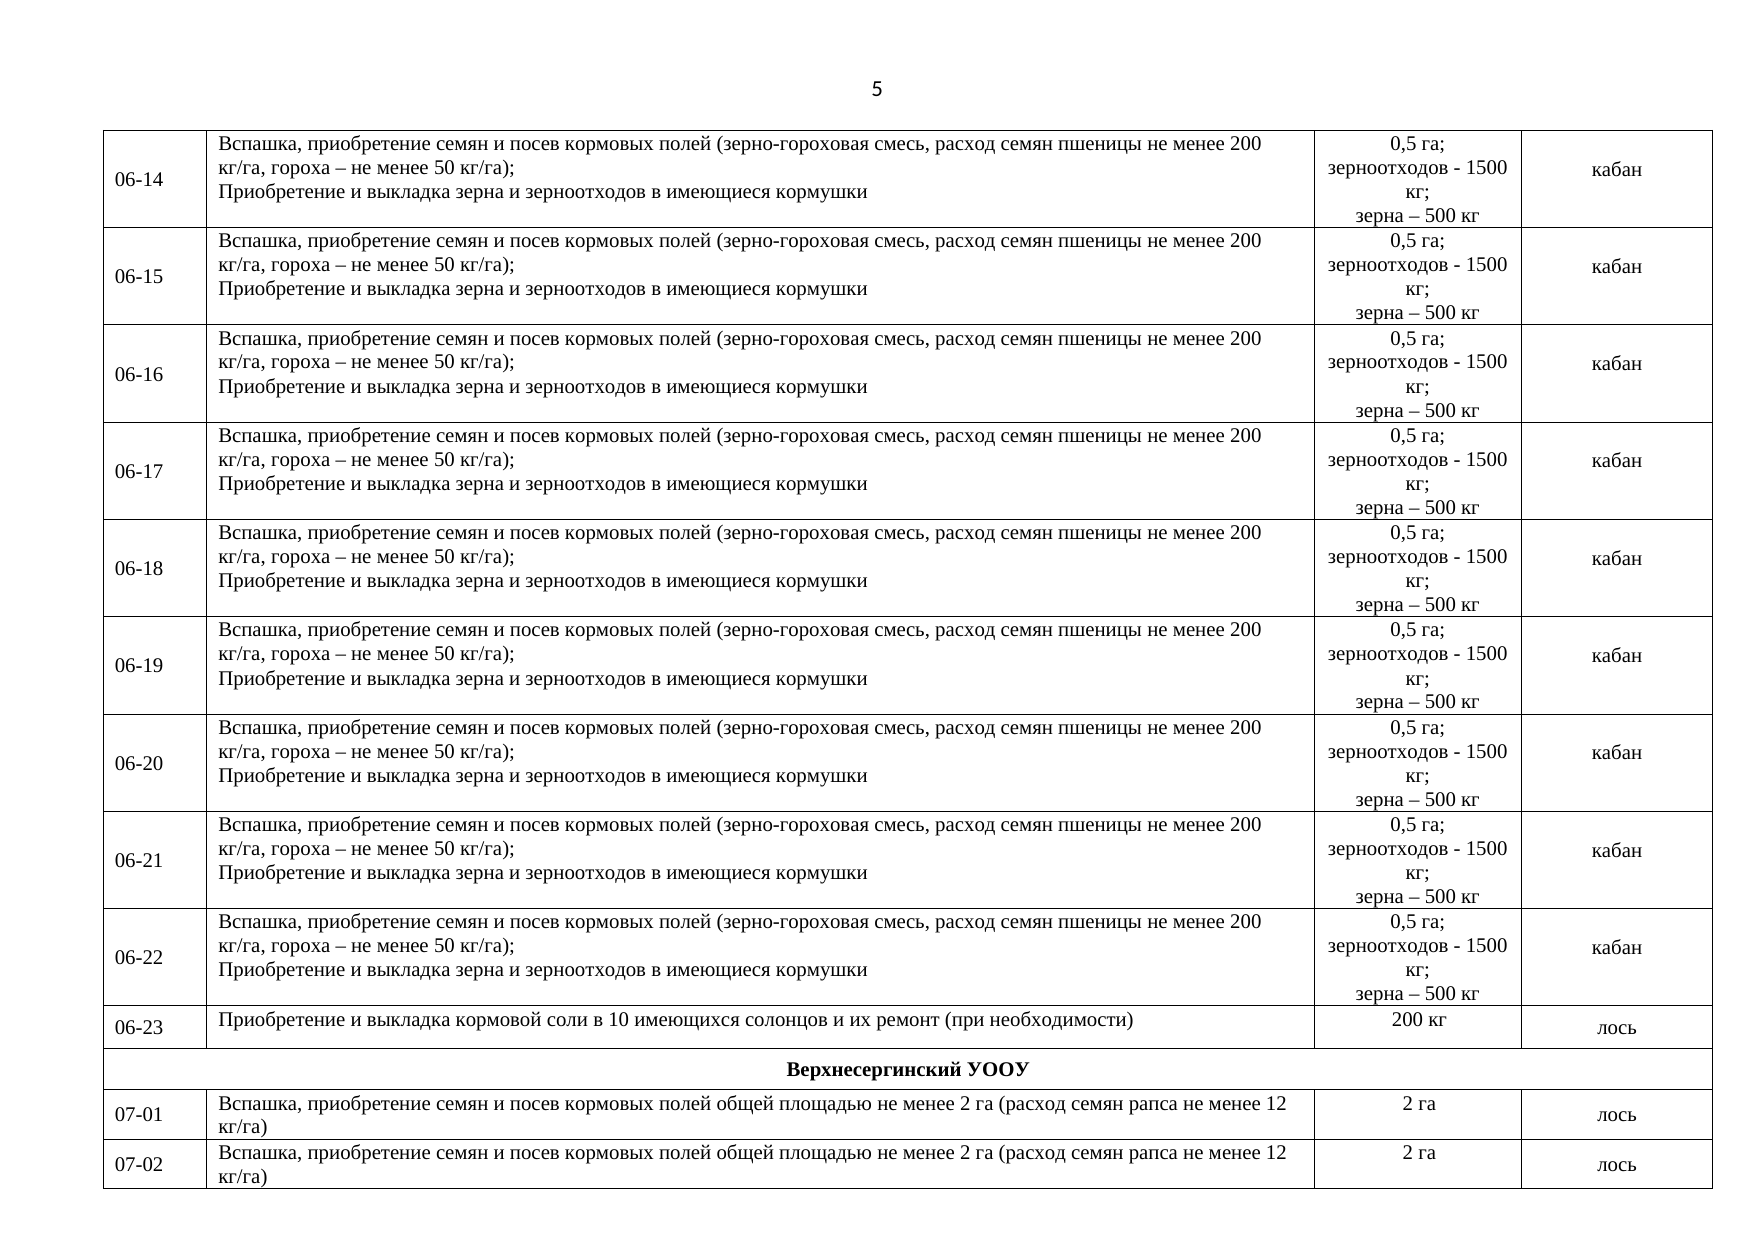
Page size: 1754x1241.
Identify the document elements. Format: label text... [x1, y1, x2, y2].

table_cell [207, 131, 1314, 227]
table_cell 06-21 [104, 812, 206, 908]
table_cell 0,5 га; зерноотходов - 1500 кг; зерна – 500 кг [1315, 228, 1521, 324]
table_cell 0,5 га; зерноотходов - 1500 кг; зерна – 500 кг [1315, 617, 1521, 713]
table_cell 06-16 [104, 325, 206, 422]
table_cell Приобретение и выкладка кормовой соли в 10 имеющихся солонцов и их ремонт (при необходимости) [207, 1006, 1314, 1047]
table_cell 0,5 га; зерноотходов - 1500 кг; зерна – 500 кг [1315, 325, 1521, 422]
table_cell кабан [1522, 131, 1712, 227]
table_cell кабан [1522, 617, 1712, 713]
table_cell кабан [1522, 423, 1712, 519]
table_cell 0,5 га; зерноотходов - 1500 кг; зерна – 500 кг [1315, 423, 1521, 519]
table_cell 07-02 [104, 1140, 206, 1188]
table_cell кабан [1522, 909, 1712, 1005]
table_cell 0,5 га; зерноотходов - 1500 кг; зерна – 500 кг [1315, 520, 1521, 616]
table_cell лось [1522, 1006, 1712, 1047]
table_cell 2 га [1315, 1090, 1521, 1138]
table_cell лось [1522, 1090, 1712, 1138]
table_cell кабан [1522, 812, 1712, 908]
table_cell 0,5 га; зерноотходов - 1500 кг; зерна – 500 кг [1315, 715, 1521, 811]
table_cell 06-17 [104, 423, 206, 519]
table_cell 06-20 [104, 715, 206, 811]
table_cell 0,5 га; зерноотходов - 1500 кг; зерна – 500 кг [1315, 909, 1521, 1005]
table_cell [207, 1140, 1314, 1188]
table_cell 06-15 [104, 228, 206, 324]
table_cell 07-01 [104, 1090, 206, 1138]
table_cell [207, 1090, 1314, 1138]
table_cell кабан [1522, 325, 1712, 422]
table_cell 06-19 [104, 617, 206, 713]
table_cell 2 га [1315, 1140, 1521, 1188]
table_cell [1315, 131, 1521, 227]
table_cell 06-18 [104, 520, 206, 616]
table_cell лось [1522, 1140, 1712, 1188]
table_cell 06-14 [104, 131, 206, 227]
table_cell 06-22 [104, 909, 206, 1005]
table_cell Верхнесергинский УООУ [104, 1049, 1712, 1089]
table_cell 06-23 [104, 1006, 206, 1047]
table_cell 0,5 га; зерноотходов - 1500 кг; зерна – 500 кг [1315, 812, 1521, 908]
table_cell кабан [1522, 228, 1712, 324]
table_cell 200 кг [1315, 1006, 1521, 1047]
table_cell кабан [1522, 520, 1712, 616]
table_cell кабан [1522, 715, 1712, 811]
